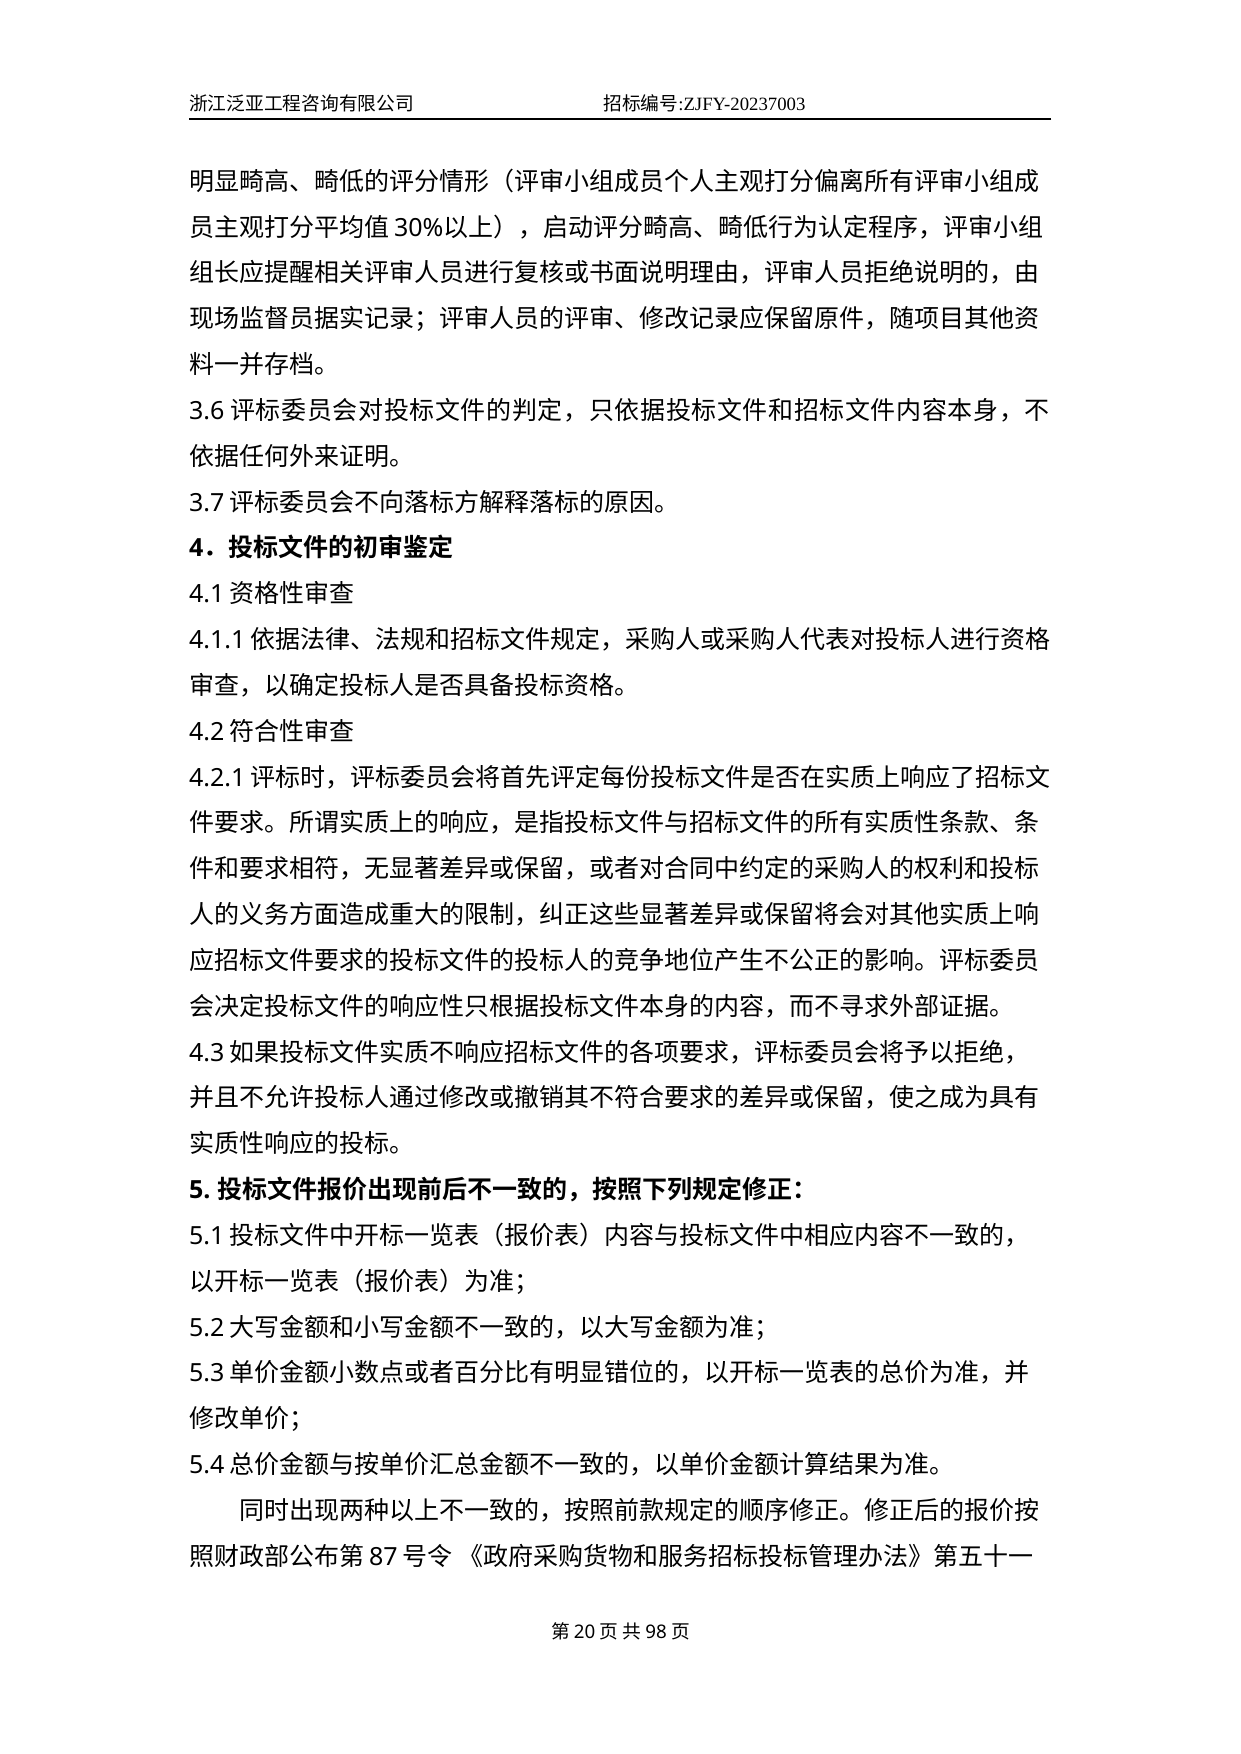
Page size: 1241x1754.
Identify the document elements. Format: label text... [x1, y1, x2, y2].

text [189, 153, 1051, 383]
text 4.2.1评标时，评标委员会将首先评定每份投标文件是否在实质上响应了招标文件要求。所谓实质上的响应，是指投标文件与招标文件的所有实质性条款、条件和要求相符，无显著差异或保留，或者对合同中约定的采购人的权利和投标人的义务方面造成重大的限制，纠正这些显著差异或保留将会对其他实质上响应招标文件要求的投标文件的投标人的竞争地位产生不公正的影响。评标委员会决定投标文件的响应性只根据投标文件本身的内容，而不寻求外部证据。 [189, 749, 1051, 1024]
text 4.2符合性审查 [189, 703, 1051, 749]
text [189, 1483, 1051, 1574]
text 3.6评标委员会对投标文件的判定，只依据投标文件和招标文件内容本身，不依据任何外来证明。 [189, 383, 1051, 474]
text 5.2大写金额和小写金额不一致的，以大写金额为准； [189, 1299, 1051, 1345]
text 4.1资格性审查 [189, 566, 1051, 612]
text 4.1.1依据法律、法规和招标文件规定，采购人或采购人代表对投标人进行资格审查，以确定投标人是否具备投标资格。 [189, 612, 1051, 703]
text 5. 投标文件报价出现前后不一致的，按照下列规定修正： [189, 1162, 1051, 1208]
text 5.3单价金额小数点或者百分比有明显错位的，以开标一览表的总价为准，并修改单价； [189, 1345, 1051, 1437]
text 5.1投标文件中开标一览表（报价表）内容与投标文件中相应内容不一致的，以开标一览表（报价表）为准； [189, 1208, 1051, 1299]
text 4.3如果投标文件实质不响应招标文件的各项要求，评标委员会将予以拒绝，并且不允许投标人通过修改或撤销其不符合要求的差异或保留，使之成为具有实质性响应的投标。 [189, 1024, 1051, 1162]
text 4．投标文件的初审鉴定 [189, 520, 1051, 566]
text 3.7评标委员会不向落标方解释落标的原因。 [189, 474, 1051, 520]
text 5.4总价金额与按单价汇总金额不一致的，以单价金额计算结果为准。 [189, 1437, 1051, 1483]
